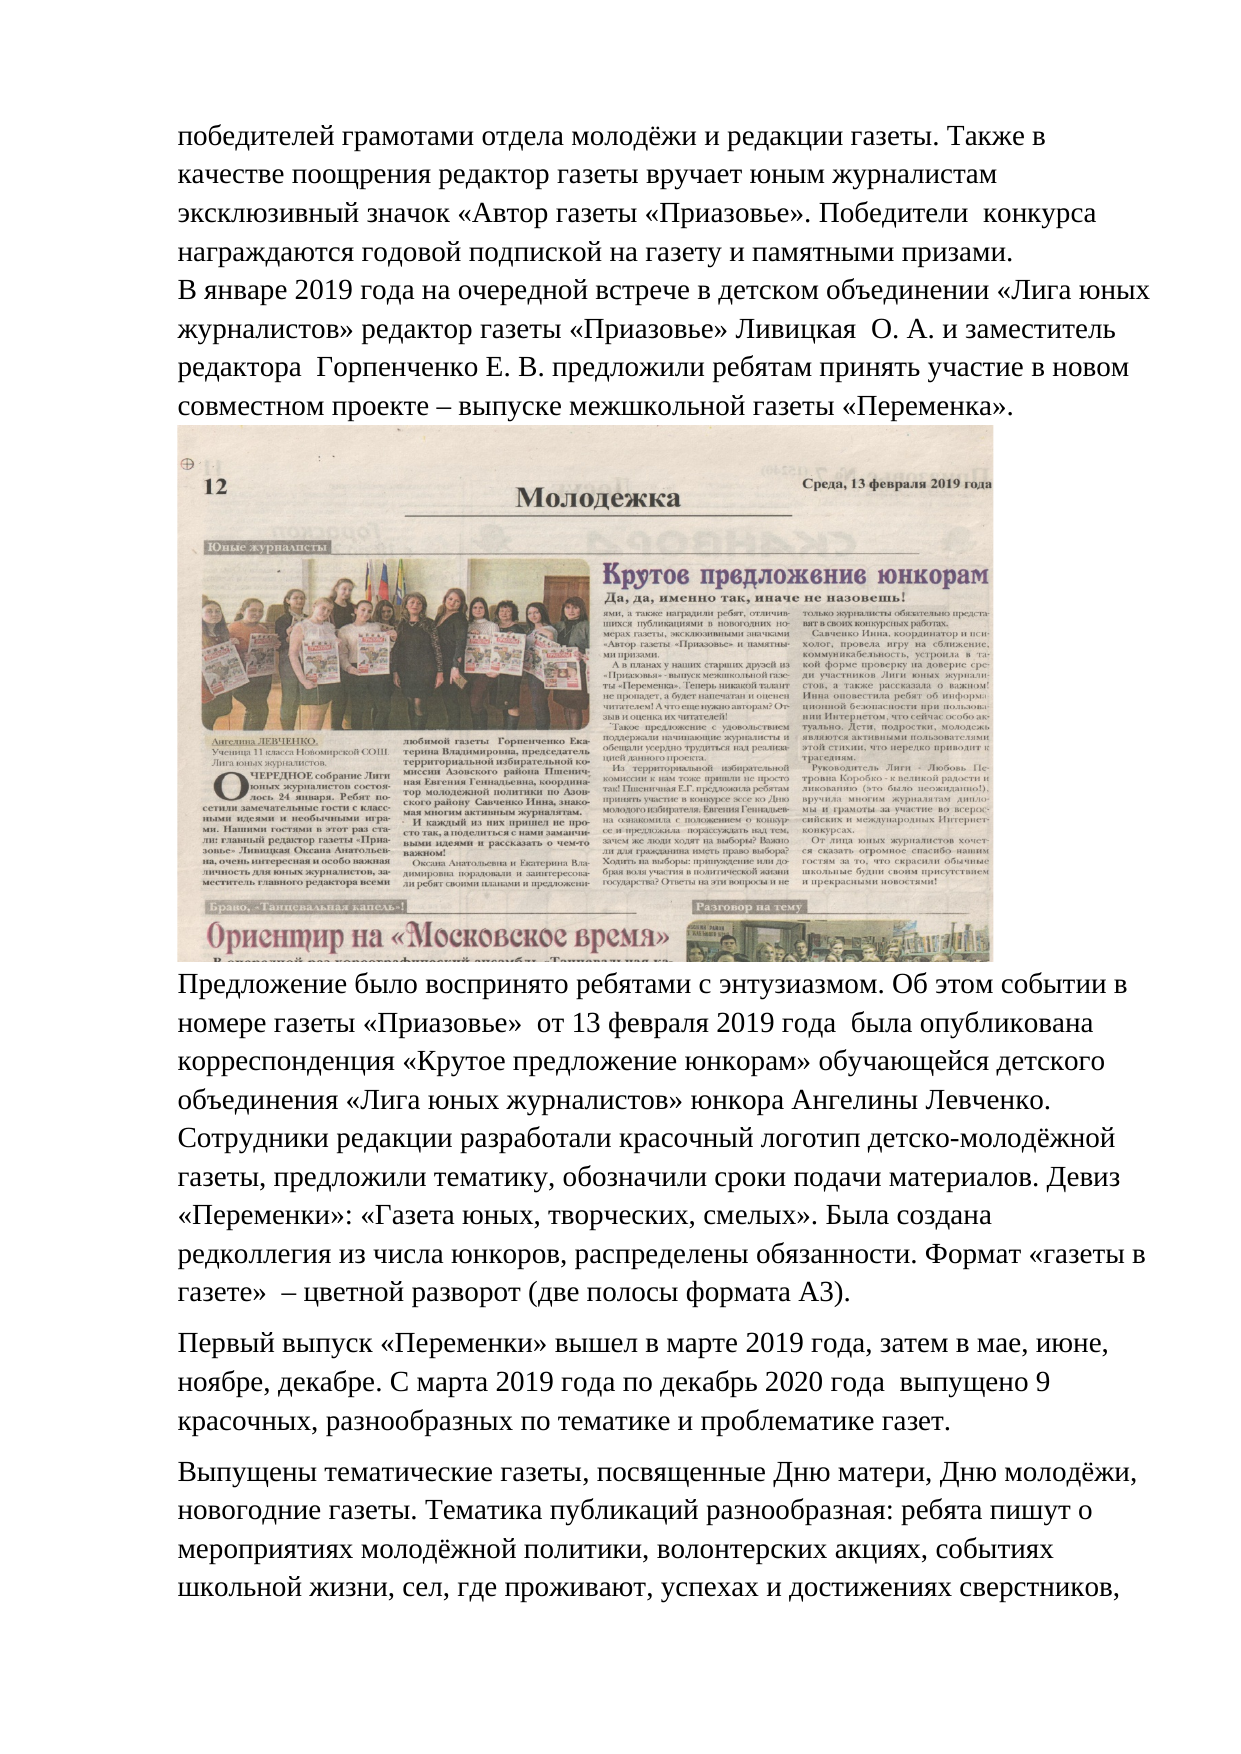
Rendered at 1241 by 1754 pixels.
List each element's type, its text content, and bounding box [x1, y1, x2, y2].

text Первый выпуск «Переменки» вышел в марте 2019 года, затем в мае, июне, ноябре, декабре. С марта 2019 года по декабрь 2020 года выпущено 9 красочных, разнообразных по тематике и проблематике газет. [177, 1326, 1152, 1436]
picture [177, 425, 994, 962]
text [177, 1454, 1152, 1603]
text Предложение было воспринято ребятами с энтузиазмом. Об этом событии в номере газеты «Приазовье» от 13 февраля 2019 года была опубликована корреспонденция «Крутое предложение юнкорам» обучающейся детского объединения «Лига юных журналистов» юнкора Ангелины Левченко. Сотрудники редакции разработали красочный логотип детско-молодёжной газеты, предложили тематику, обозначили сроки подачи материалов. Девиз «Переменки»: «Газета юных, творческих, смелых». Была создана редколлегия из числа юнкоров, распределены обязанности. Формат «газеты в газете» – цветной разворот (две полосы формата А3). [177, 966, 1152, 1308]
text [177, 118, 1152, 267]
